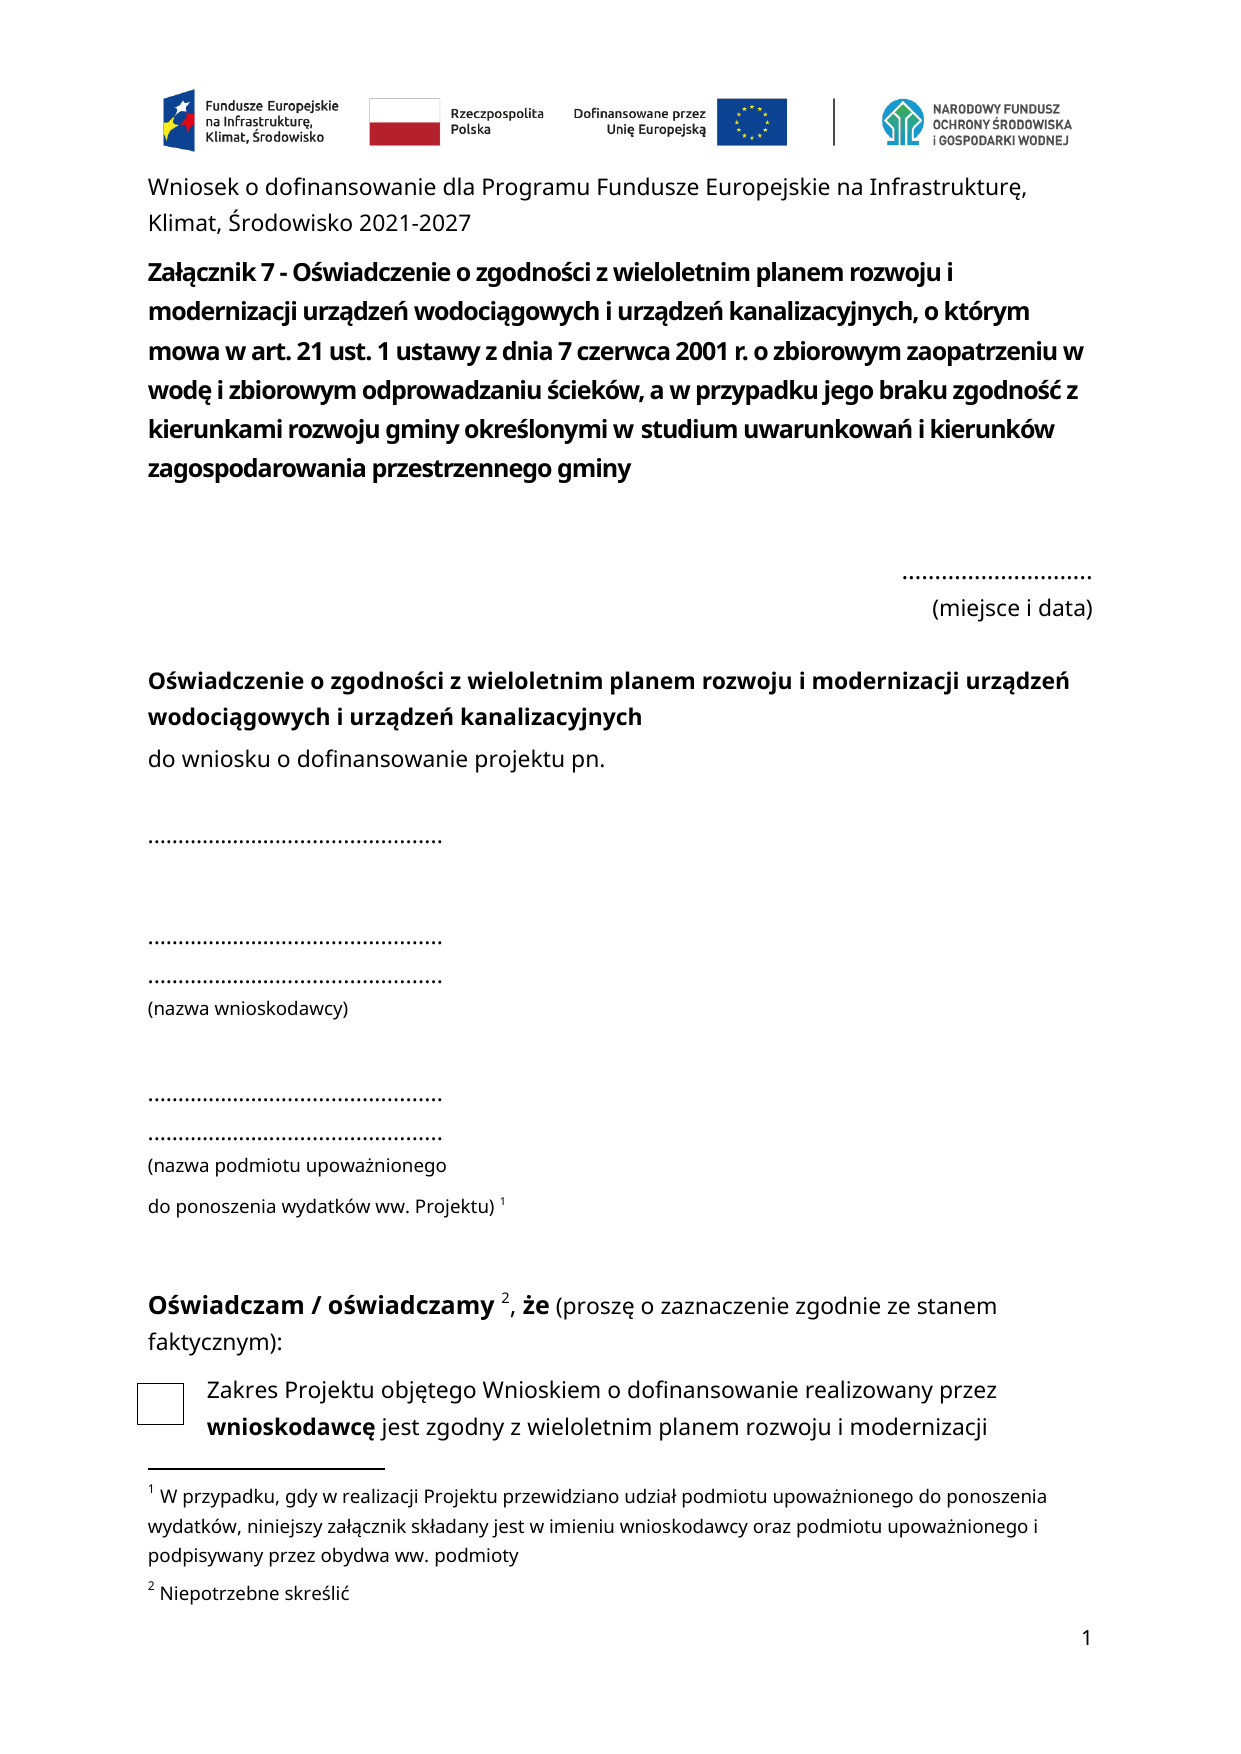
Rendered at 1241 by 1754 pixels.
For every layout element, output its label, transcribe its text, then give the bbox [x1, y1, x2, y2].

text (nazwa wnioskodawcy) [148, 995, 1093, 1021]
text ……………………….. [148, 552, 1093, 586]
subtitle Oświadczenie o zgodności z wieloletnim planem rozwoju i modernizacji urządzeń wodociągowych i urządzeń kanalizacyjnych [148, 665, 1093, 732]
text (miejsce i data) [148, 592, 1093, 623]
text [207, 1374, 1093, 1442]
title Załącznik 7 - Oświadczenie o zgodności z wieloletnim planem rozwoju i modernizacji urządzeń wodociągowych i urządzeń kanalizacyjnych, o którym mowa w art. 21 ust. 1 ustawy z dnia 7 czerwca 2001 r. o zbiorowym zaopatrzeniu w wodę i zbiorowym odprowadzaniu ścieków, a w przypadku jego braku zgodność z kierunkami rozwoju gminy określonymi w studium uwarunkowań i kierunków zagospodarowania przestrzennego gminy [148, 255, 1093, 485]
text Oświadczam / oświadczamy , że (proszę o zaznaczenie zgodnie ze stanem faktycznym): [148, 1287, 1093, 1357]
text do wniosku o dofinansowanie projektu pn. [148, 743, 1093, 774]
text (nazwa podmiotu upoważnionego [148, 1152, 1093, 1178]
text do ponoszenia wydatków ww. Projektu) [148, 1194, 1093, 1219]
picture [147, 73, 1084, 167]
